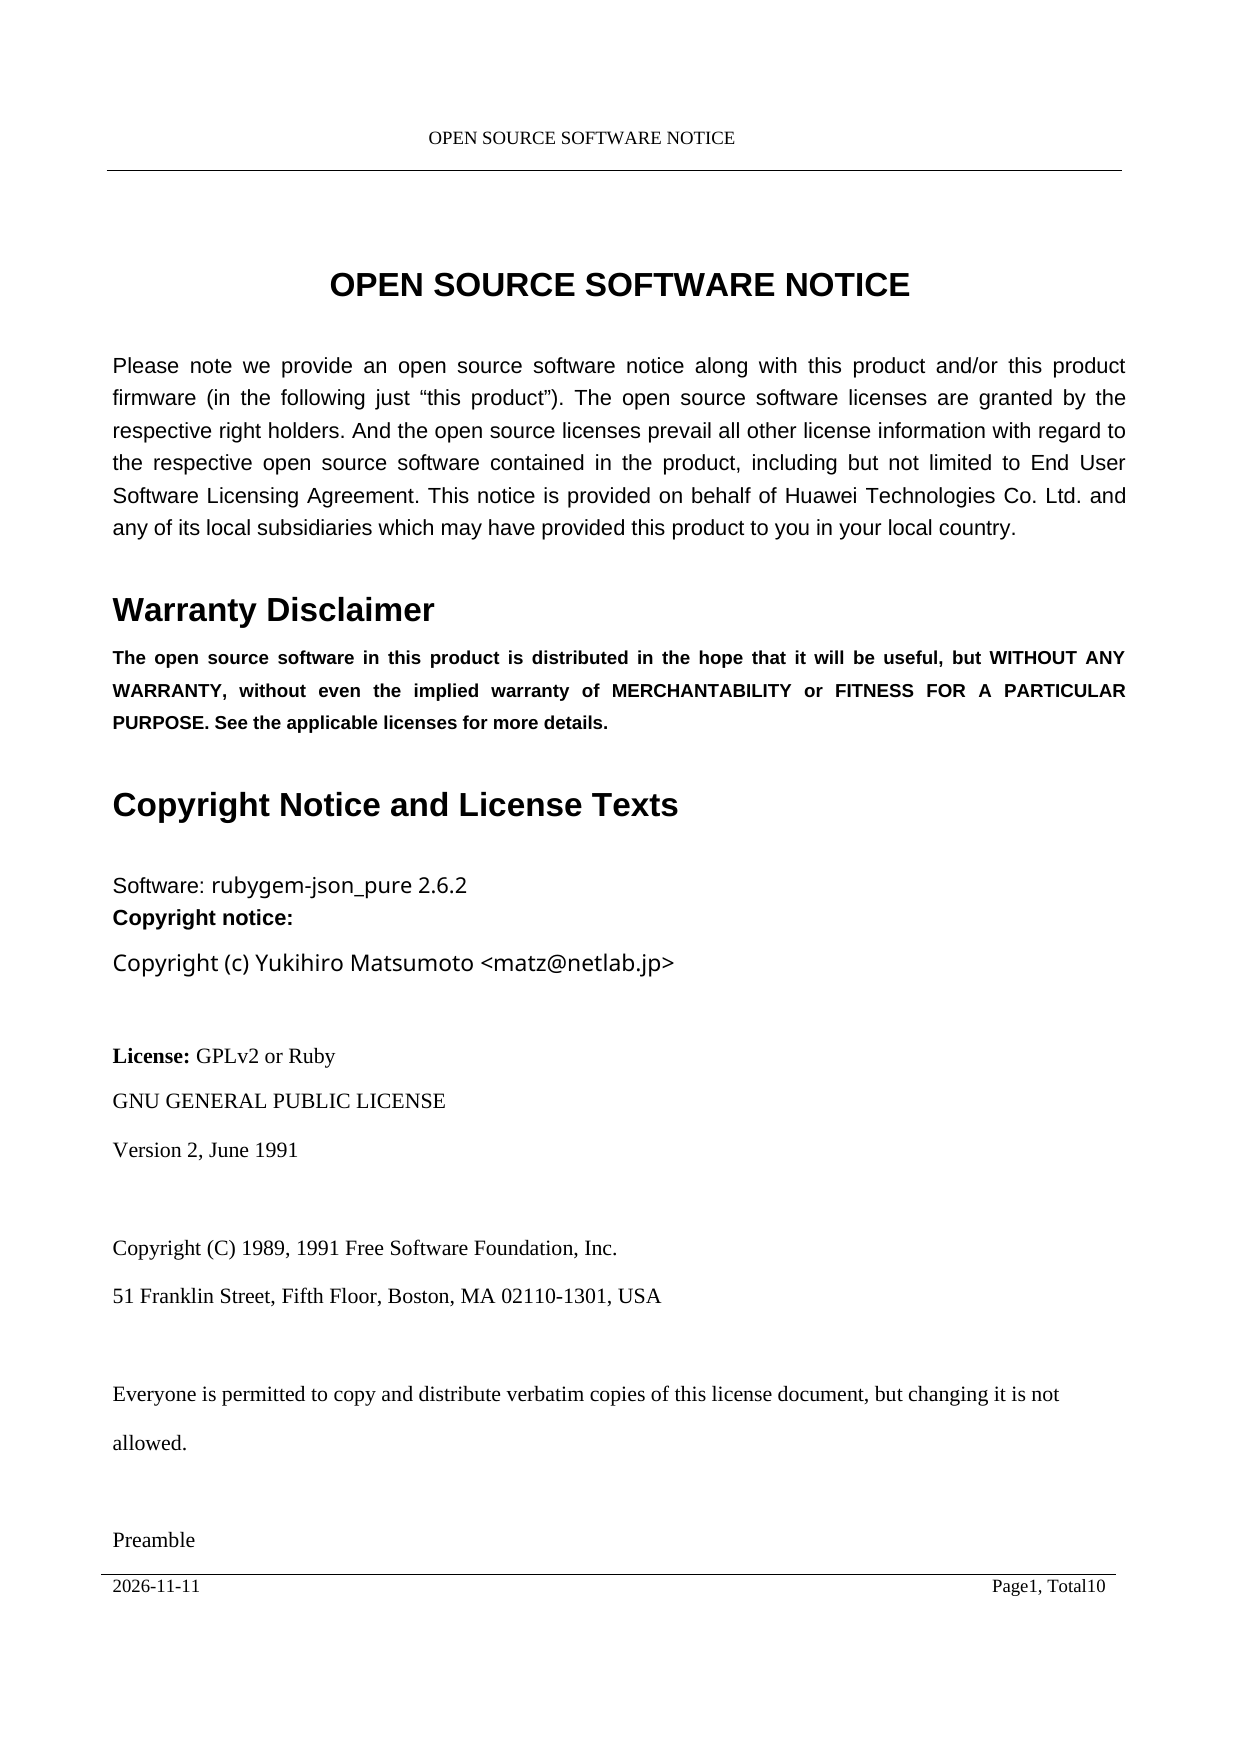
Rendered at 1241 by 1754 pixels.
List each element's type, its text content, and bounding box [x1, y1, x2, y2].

text Copyright (c) Yukihiro Matsumoto <matz@netlab.jp> [112, 947, 1128, 979]
text License: GPLv2 or Ruby [112, 1040, 1128, 1072]
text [112, 1085, 1128, 1556]
text The open source software in this product is distributed in the hope that it will be useful, but WITHOUT ANY WARRANTY, without even the implied warranty of MERCHANTABILITY or FITNESS FOR A PARTICULAR PURPOSE. See the applicable licenses for more details. [112, 641, 1128, 739]
text Copyright notice: [112, 901, 1128, 934]
text Software: rubygem-json_pure 2.6.2 [112, 869, 1128, 901]
text Please note we provide an open source software notice along with this product and/or this product firmware (in the following just “this product”). The open source software licenses are granted by the respective right holders. And the open source licenses prevail all other license information with regard to the respective open source software contained in the product, including but not limited to End User Software Licensing Agreement. This notice is provided on behalf of Huawei Technologies Co. Ltd. and any of its local subsidiaries which may have provided this product to you in your local country. [112, 349, 1128, 544]
text Warranty Disclaimer [112, 576, 1128, 641]
text OPEN SOURCE SOFTWARE NOTICE [112, 251, 1128, 316]
text Copyright Notice and License Texts [112, 771, 1128, 836]
